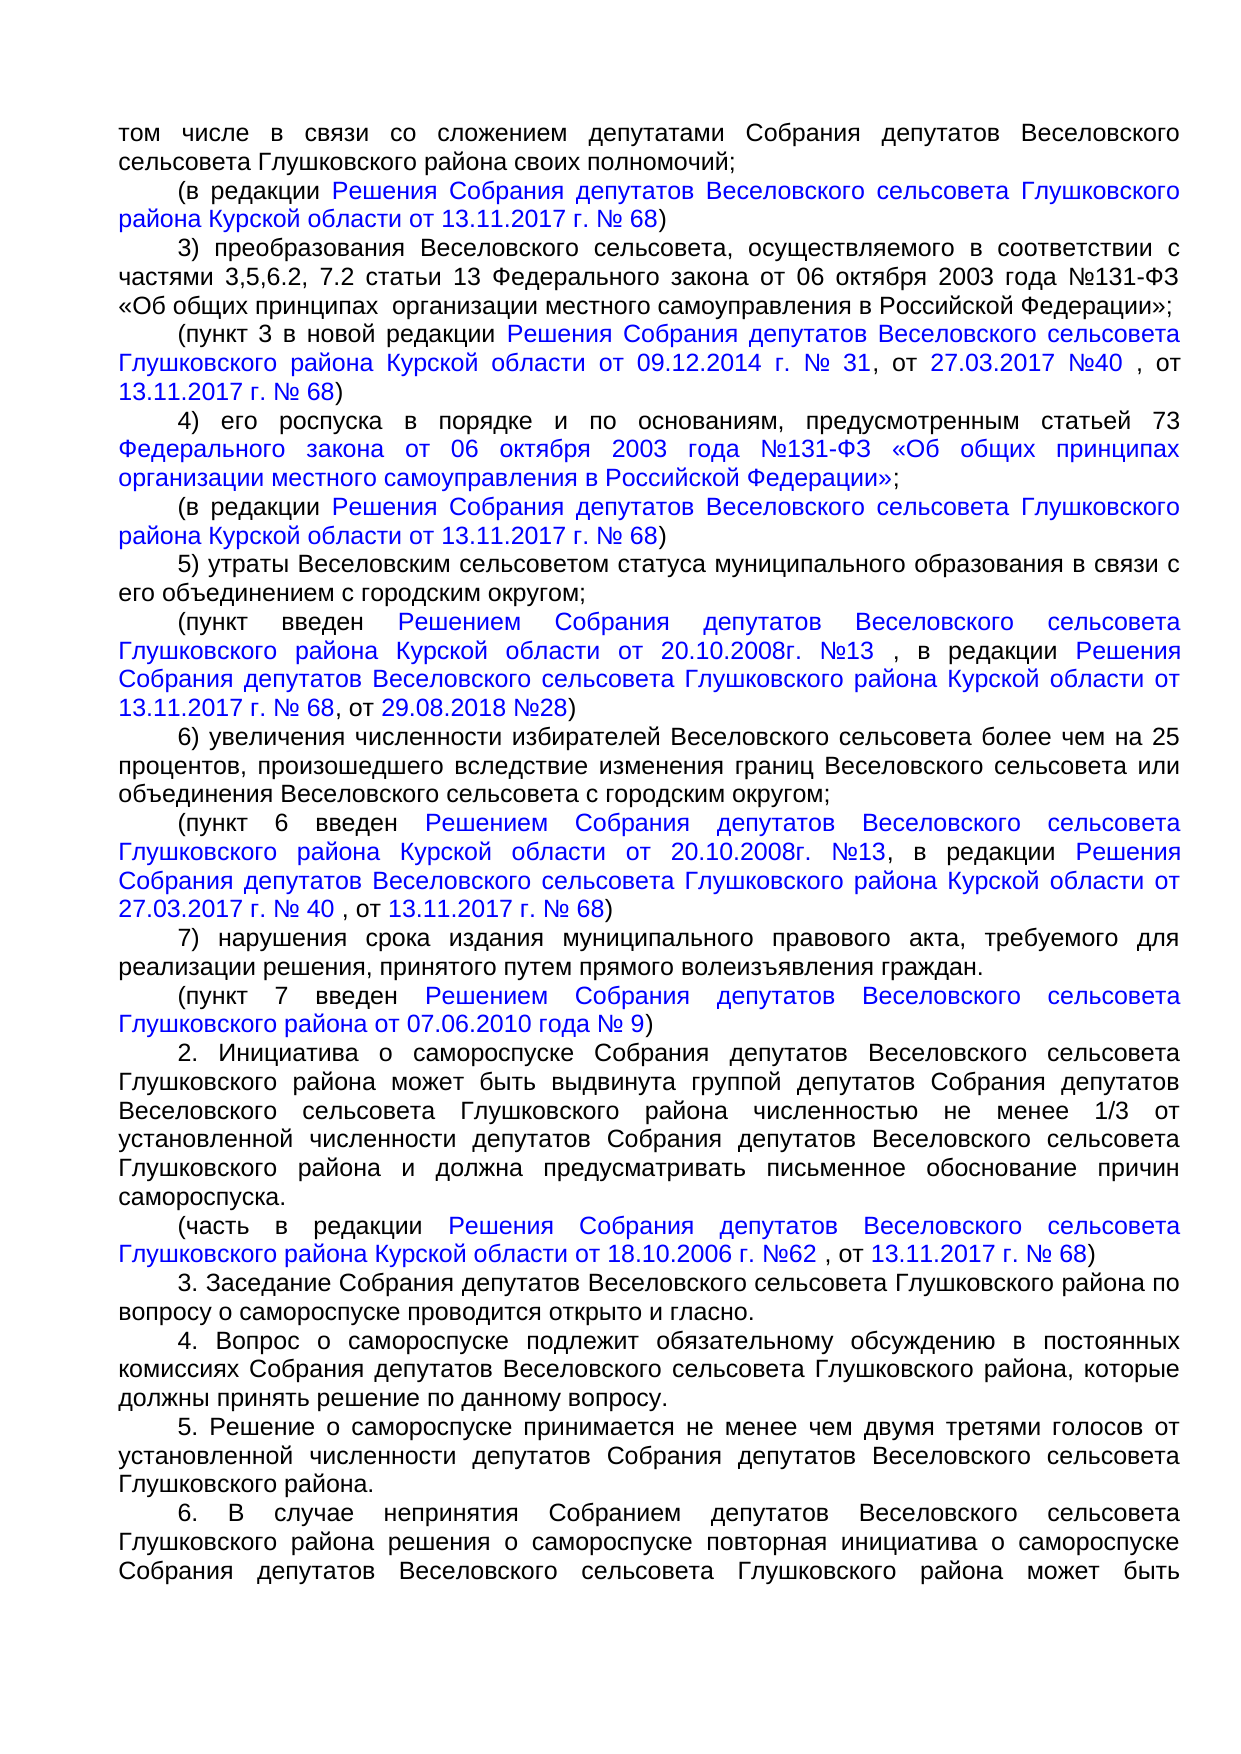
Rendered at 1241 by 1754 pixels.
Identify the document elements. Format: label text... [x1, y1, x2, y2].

text (пункт введен Решением Собрания депутатов Веселовского сельсовета Глушковского района Курской области от 20.10.2008г. №13 , в редакции Решения Собрания депутатов Веселовского сельсовета Глушковского района Курской области от 13.11.2017 г. № 68, от 29.08.2018 №28) [118, 607, 1181, 722]
text 3) преобразования Веселовского сельсовета, осуществляемого в соответствии с частями 3,5,6.2, 7.2 статьи 13 Федерального закона от 06 октября 2003 года №131-ФЗ «Об общих принципах организации местного самоуправления в Российской Федерации»; [118, 233, 1181, 319]
text 4) его роспуска в порядке и по основаниям, предусмотренным статьей 73 Федерального закона от 06 октября 2003 года №131-ФЗ «Об общих принципах организации местного самоуправления в Российской Федерации»; [118, 406, 1181, 492]
text 7) нарушения срока издания муниципального правового акта, требуемого для реализации решения, принятого путем прямого волеизъявления граждан. [118, 923, 1181, 981]
text 2. Инициатива о самороспуске Собрания депутатов Веселовского сельсовета Глушковского района может быть выдвинута группой депутатов Собрания депутатов Веселовского сельсовета Глушковского района численностью не менее 1/3 от установленной численности депутатов Собрания депутатов Веселовского сельсовета Глушковского района и должна предусматривать письменное обоснование причин самороспуска. [118, 1038, 1181, 1211]
text 6) увеличения численности избирателей Веселовского сельсовета более чем на 25 процентов, произошедшего вследствие изменения границ Веселовского сельсовета или объединения Веселовского сельсовета с городским округом; [118, 722, 1181, 808]
text (пункт 3 в новой редакции Решения Собрания депутатов Веселовского сельсовета Глушковского района Курской области от 09.12.2014 г. № 31, от 27.03.2017 №40 , от 13.11.2017 г. № 68) [118, 319, 1181, 406]
text (пункт 7 введен Решением Собрания депутатов Веселовского сельсовета Глушковского района от 07.06.2010 года № 9) [118, 981, 1181, 1038]
text 3. Заседание Собрания депутатов Веселовского сельсовета Глушковского района по вопросу о самороспуске проводится открыто и гласно. [118, 1268, 1181, 1326]
text 4. Вопрос о самороспуске подлежит обязательному обсуждению в постоянных комиссиях Собрания депутатов Веселовского сельсовета Глушковского района, которые должны принять решение по данному вопросу. [118, 1326, 1181, 1412]
text 5. Решение о самороспуске принимается не менее чем двумя третями голосов от установленной численности депутатов Собрания депутатов Веселовского сельсовета Глушковского района. [118, 1412, 1181, 1498]
text (в редакции Решения Собрания депутатов Веселовского сельсовета Глушковского района Курской области от 13.11.2017 г. № 68) [118, 176, 1181, 233]
text (в редакции Решения Собрания депутатов Веселовского сельсовета Глушковского района Курской области от 13.11.2017 г. № 68) [118, 492, 1181, 549]
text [118, 118, 1181, 176]
text (часть в редакции Решения Собрания депутатов Веселовского сельсовета Глушковского района Курской области от 18.10.2006 г. №62 , от 13.11.2017 г. № 68) [118, 1211, 1181, 1268]
text (пункт 6 введен Решением Собрания депутатов Веселовского сельсовета Глушковского района Курской области от 20.10.2008г. №13, в редакции Решения Собрания депутатов Веселовского сельсовета Глушковского района Курской области от 27.03.2017 г. № 40 , от 13.11.2017 г. № 68) [118, 808, 1181, 923]
text 5) утраты Веселовским сельсоветом статуса муниципального образования в связи с его объединением с городским округом; [118, 549, 1181, 607]
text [118, 1498, 1181, 1584]
